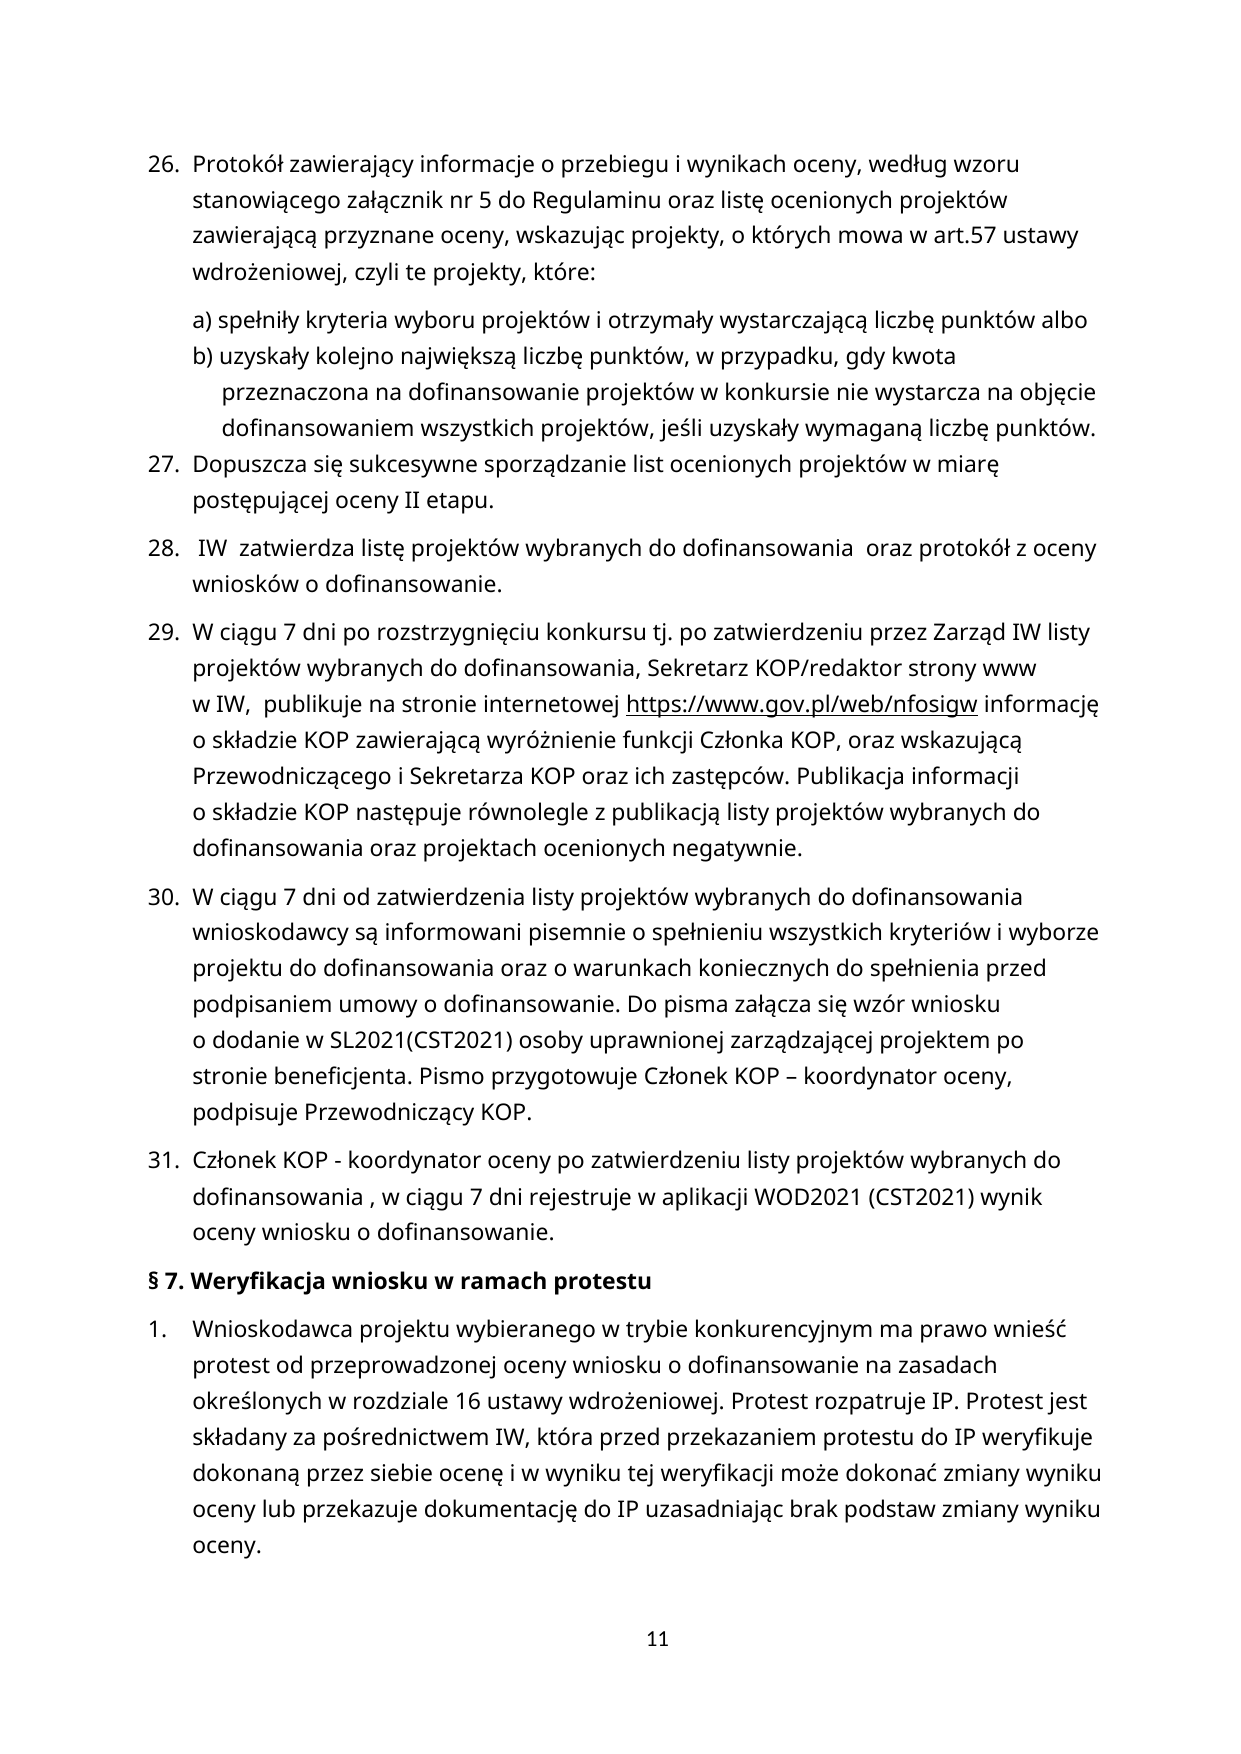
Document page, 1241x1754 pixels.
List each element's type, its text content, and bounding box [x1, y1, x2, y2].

list a) spełniły kryteria wyboru projektów i otrzymały wystarczającą liczbę punktów albo [192, 304, 1103, 335]
list Wnioskodawca projektu wybieranego w trybie konkurencyjnym ma prawo wnieść protest od przeprowadzonej oceny wniosku o dofinansowanie na zasadach określonych w rozdziale 16 ustawy wdrożeniowej. Protest rozpatruje IP. Protest jest składany za pośrednictwem IW, która przed przekazaniem protestu do IP weryfikuje dokonaną przez siebie ocenę i w wyniku tej weryfikacji może dokonać zmiany wyniku oceny lub przekazuje dokumentację do IP uzasadniając brak podstaw zmiany wyniku oceny. [148, 1313, 1103, 1560]
list W ciągu 7 dni od zatwierdzenia listy projektów wybranych do dofinansowania wnioskodawcy są informowani pisemnie o spełnieniu wszystkich kryteriów i wyborze projektu do dofinansowania oraz o warunkach koniecznych do spełnienia przed podpisaniem umowy o dofinansowanie. Do pisma załącza się wzór wniosku o dodanie w SL2021(CST2021) osoby uprawnionej zarządzającej projektem po stronie beneficjenta. Pismo przygotowuje Członek KOP – koordynator oceny, podpisuje Przewodniczący KOP. [148, 880, 1103, 1127]
list Dopuszcza się sukcesywne sporządzanie list ocenionych projektów w miarę postępującej oceny II etapu. [148, 448, 1107, 515]
list b) uzyskały kolejno największą liczbę punktów, w przypadku, gdy kwota przeznaczona na dofinansowanie projektów w konkursie nie wystarcza na objęcie dofinansowaniem wszystkich projektów, jeśli uzyskały wymaganą liczbę punktów. [192, 340, 1103, 443]
subtitle § 7. Weryfikacja wniosku w ramach protestu [148, 1265, 1103, 1296]
list Członek KOP - koordynator oceny po zatwierdzeniu listy projektów wybranych do dofinansowania , w ciągu 7 dni rejestruje w aplikacji WOD2021 (CST2021) wynik oceny wniosku o dofinansowanie. [148, 1144, 1103, 1248]
list IW zatwierdza listę projektów wybranych do dofinansowania oraz protokół z oceny wniosków o dofinansowanie. [148, 532, 1103, 599]
list Protokół zawierający informacje o przebiegu i wynikach oceny, według wzoru stanowiącego załącznik nr 5 do Regulaminu oraz listę ocenionych projektów zawierającą przyznane oceny, wskazując projekty, o których mowa w art.57 ustawy wdrożeniowej, czyli te projekty, które: [148, 148, 1103, 287]
list W ciągu 7 dni po rozstrzygnięciu konkursu tj. po zatwierdzeniu przez Zarząd IW listy projektów wybranych do dofinansowania, Sekretarz KOP/redaktor strony www w IW, publikuje na stronie internetowej https://www.gov.pl/web/nfosigw informację o składzie KOP zawierającą wyróżnienie funkcji Członka KOP, oraz wskazującą Przewodniczącego i Sekretarza KOP oraz ich zastępców. Publikacja informacji o składzie KOP następuje równolegle z publikacją listy projektów wybranych do dofinansowania oraz projektach ocenionych negatywnie. [148, 616, 1103, 863]
